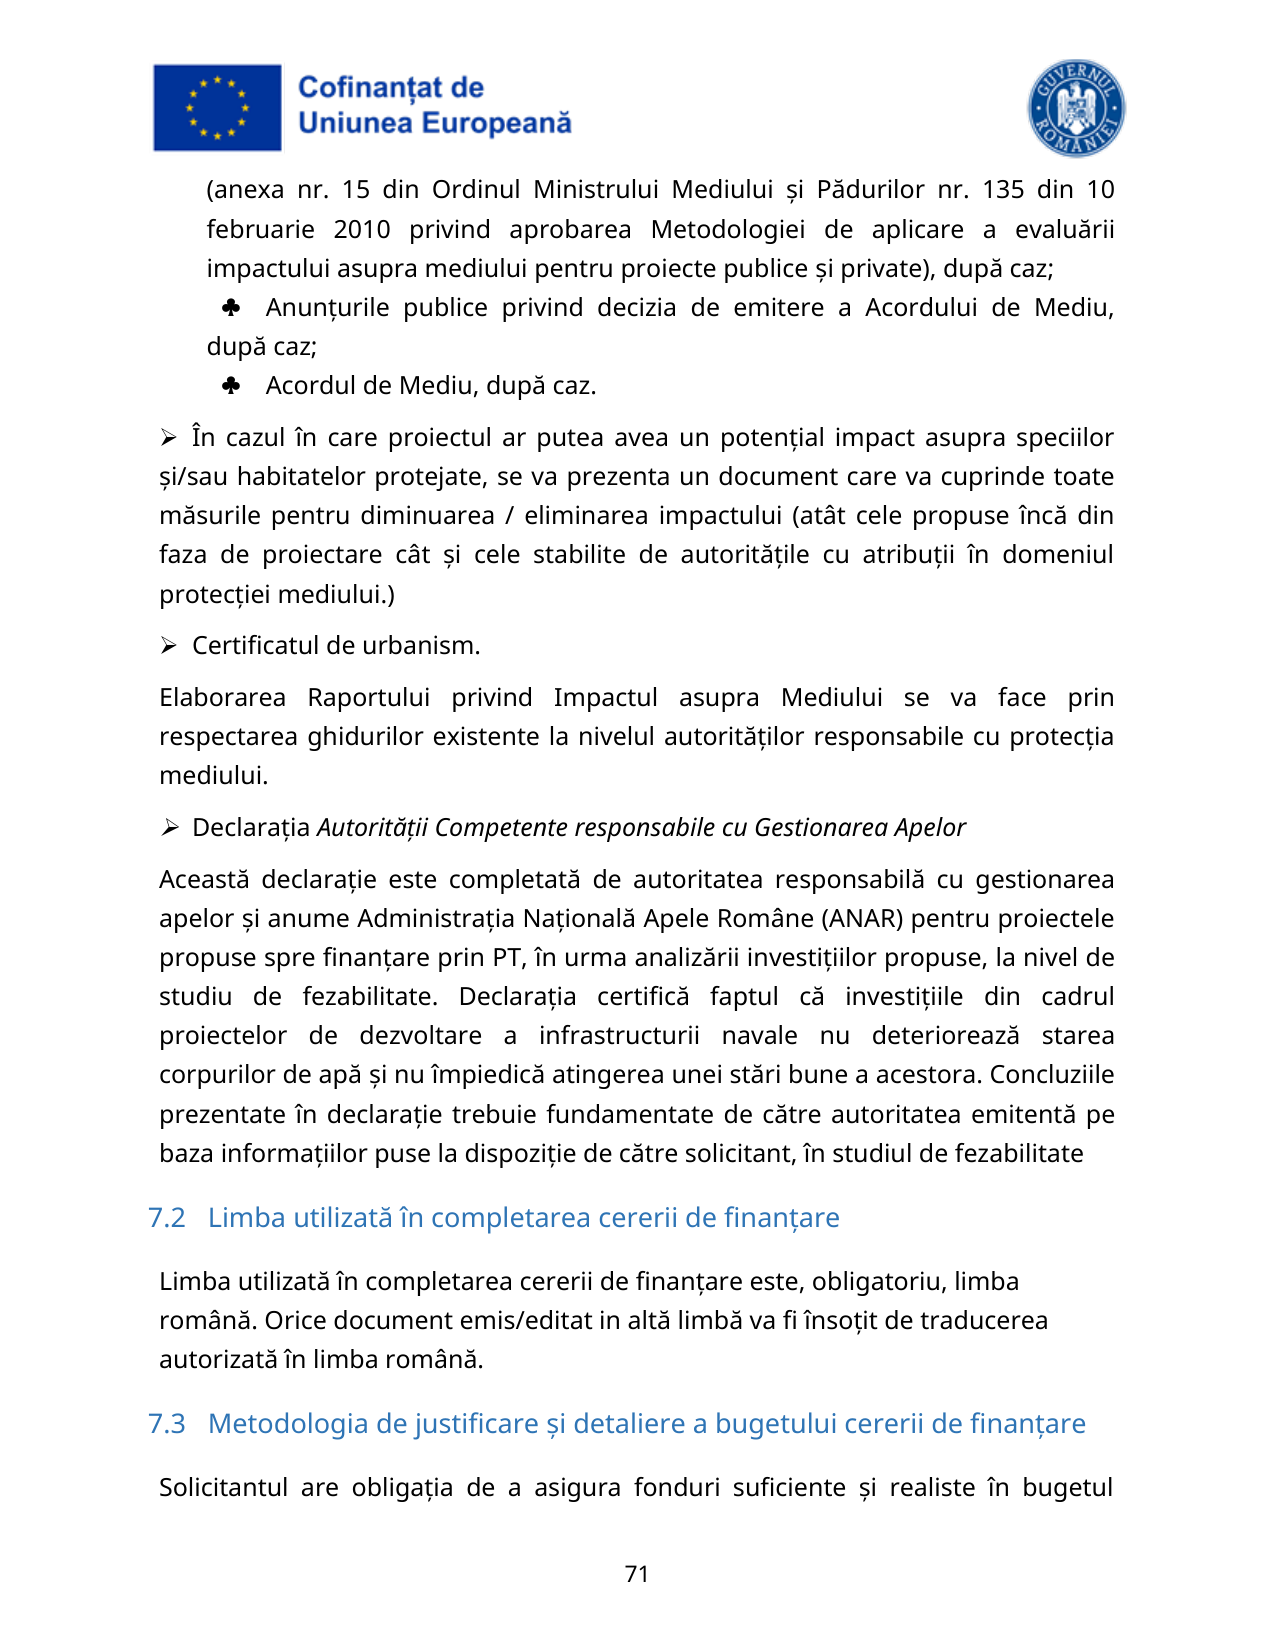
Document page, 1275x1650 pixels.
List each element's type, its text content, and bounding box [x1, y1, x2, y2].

subtitle Limba utilizată în completarea cererii de finanțare [148, 1198, 1127, 1235]
table_header Limba utilizată în completarea cererii de finanțare este, obligatoriu, limba română. Orice document emis/editat in altă limbă va fi însoțit de traducerea autorizată în limba română. [148, 1251, 1126, 1392]
subtitle Metodologia de justificare și detaliere a bugetului cererii de finanțare [148, 1404, 1127, 1441]
picture [147, 59, 1128, 160]
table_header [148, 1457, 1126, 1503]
